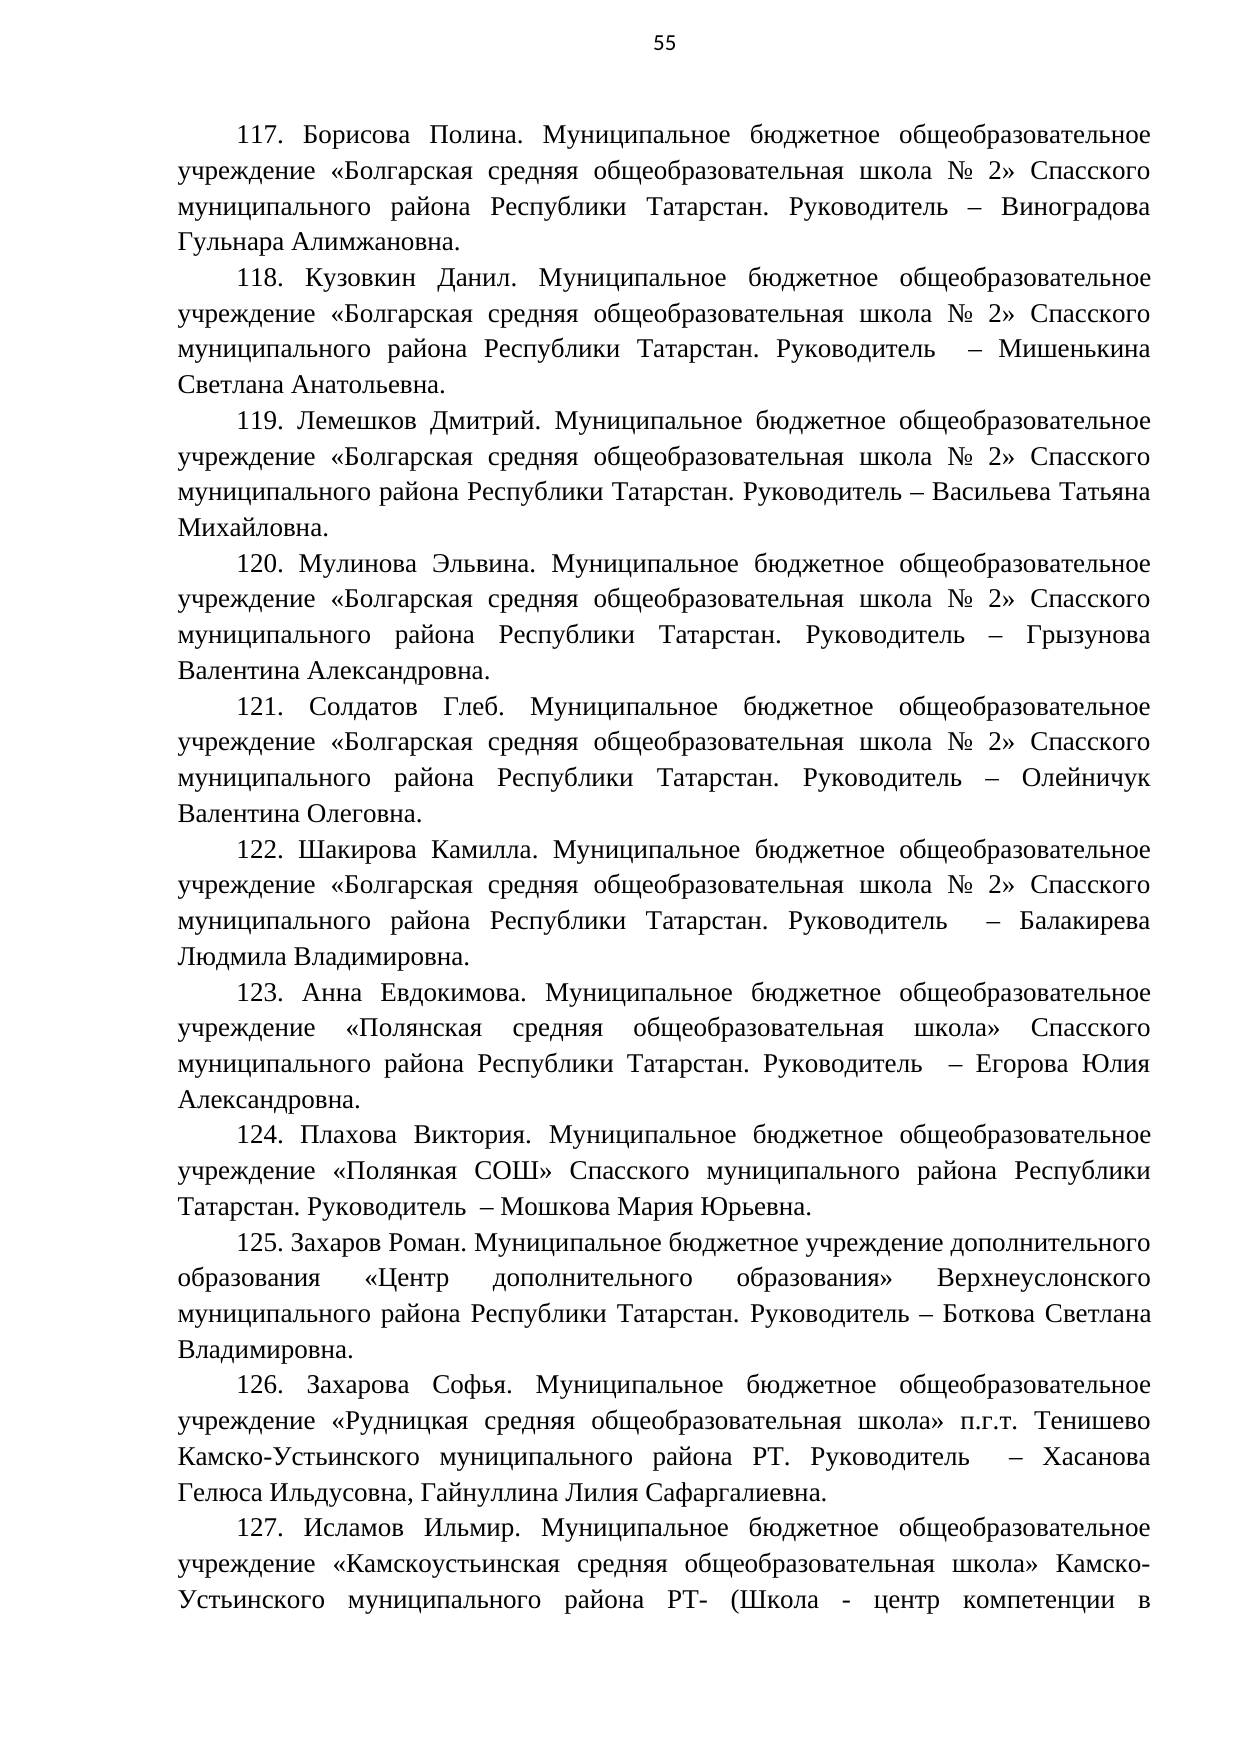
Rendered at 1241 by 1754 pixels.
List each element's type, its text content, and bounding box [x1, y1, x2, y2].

text 126. Захарова Софья. Муниципальное бюджетное общеобразовательное учреждение «Рудницкая средняя общеобразовательная школа» п.г.т. Тенишево Камско-Устьинского муниципального района РТ. Руководитель – Хасанова Гелюса Ильдусовна, Гайнуллина Лилия Сафаргалиевна. [177, 1369, 1152, 1507]
text 118. Кузовкин Данил. Муниципальное бюджетное общеобразовательное учреждение «Болгарская средняя общеобразовательная школа № 2» Спасского муниципального района Республики Татарстан. Руководитель – Мишенькина Светлана Анатольевна. [177, 261, 1152, 399]
text 123. Анна Евдокимова. Муниципальное бюджетное общеобразовательное учреждение «Полянская средняя общеобразовательная школа» Спасского муниципального района Республики Татарстан. Руководитель – Егорова Юлия Александровна. [177, 976, 1152, 1114]
text 122. Шакирова Камилла. Муниципальное бюджетное общеобразовательное учреждение «Болгарская средняя общеобразовательная школа № 2» Спасского муниципального района Республики Татарстан. Руководитель – Балакирева Людмила Владимировна. [177, 833, 1152, 971]
text 125. Захаров Роман. Муниципальное бюджетное учреждение дополнительного образования «Центр дополнительного образования» Верхнеуслонского муниципального района Республики Татарстан. Руководитель – Боткова Светлана Владимировна. [177, 1226, 1152, 1364]
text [177, 1512, 1152, 1614]
text 124. Плахова Виктория. Муниципальное бюджетное общеобразовательное учреждение «Полянкая СОШ» Спасского муниципального района Республики Татарстан. Руководитель – Мошкова Мария Юрьевна. [177, 1118, 1152, 1221]
text 120. Мулинова Эльвина. Муниципальное бюджетное общеобразовательное учреждение «Болгарская средняя общеобразовательная школа № 2» Спасского муниципального района Республики Татарстан. Руководитель – Грызунова Валентина Александровна. [177, 547, 1152, 685]
text 119. Лемешков Дмитрий. Муниципальное бюджетное общеобразовательное учреждение «Болгарская средняя общеобразовательная школа № 2» Спасского муниципального района Республики Татарстан. Руководитель – Васильева Татьяна Михайловна. [177, 404, 1152, 542]
text 117. Борисова Полина. Муниципальное бюджетное общеобразовательное учреждение «Болгарская средняя общеобразовательная школа № 2» Спасского муниципального района Республики Татарстан. Руководитель – Виноградова Гульнара Алимжановна. [177, 118, 1152, 256]
text 121. Солдатов Глеб. Муниципальное бюджетное общеобразовательное учреждение «Болгарская средняя общеобразовательная школа № 2» Спасского муниципального района Республики Татарстан. Руководитель – Олейничук Валентина Олеговна. [177, 690, 1152, 828]
